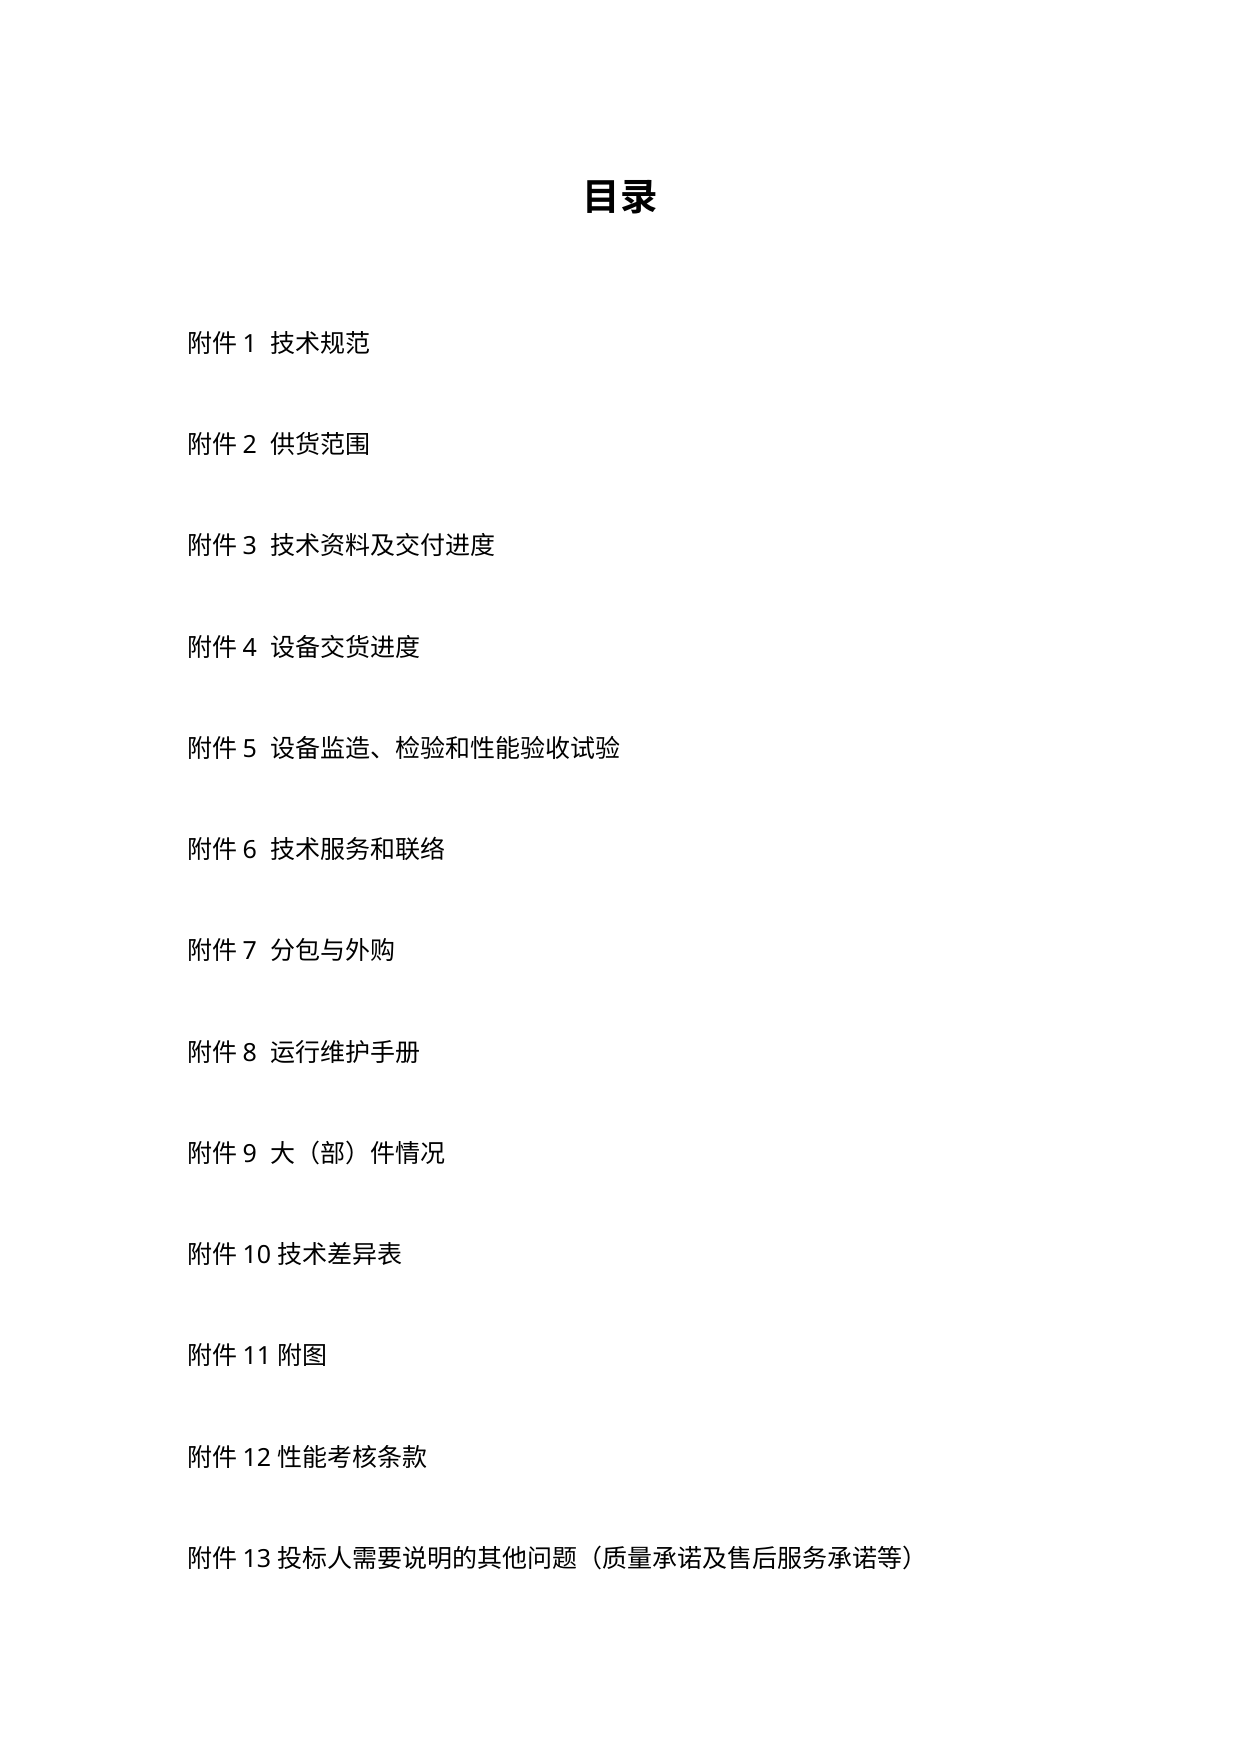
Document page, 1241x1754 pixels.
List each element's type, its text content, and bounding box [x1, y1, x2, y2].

text 附件9 大（部）件情况 [187, 1119, 1053, 1184]
text 附件11 附图 [187, 1321, 1053, 1386]
text 附件8 运行维护手册 [187, 1018, 1053, 1083]
text 附件12 性能考核条款 [187, 1423, 1053, 1488]
text 附件1 技术规范 [187, 309, 1053, 374]
text 附件3 技术资料及交付进度 [187, 511, 1053, 576]
text 目录 [187, 162, 1053, 227]
text 附件7 分包与外购 [187, 916, 1053, 981]
text 附件10 技术差异表 [187, 1220, 1053, 1285]
text 附件4 设备交货进度 [187, 613, 1053, 678]
text 附件2 供货范围 [187, 410, 1053, 475]
text 附件5 设备监造、检验和性能验收试验 [187, 714, 1053, 779]
text 附件13 投标人需要说明的其他问题（质量承诺及售后服务承诺等） [187, 1524, 1053, 1589]
text 附件6 技术服务和联络 [187, 815, 1053, 880]
